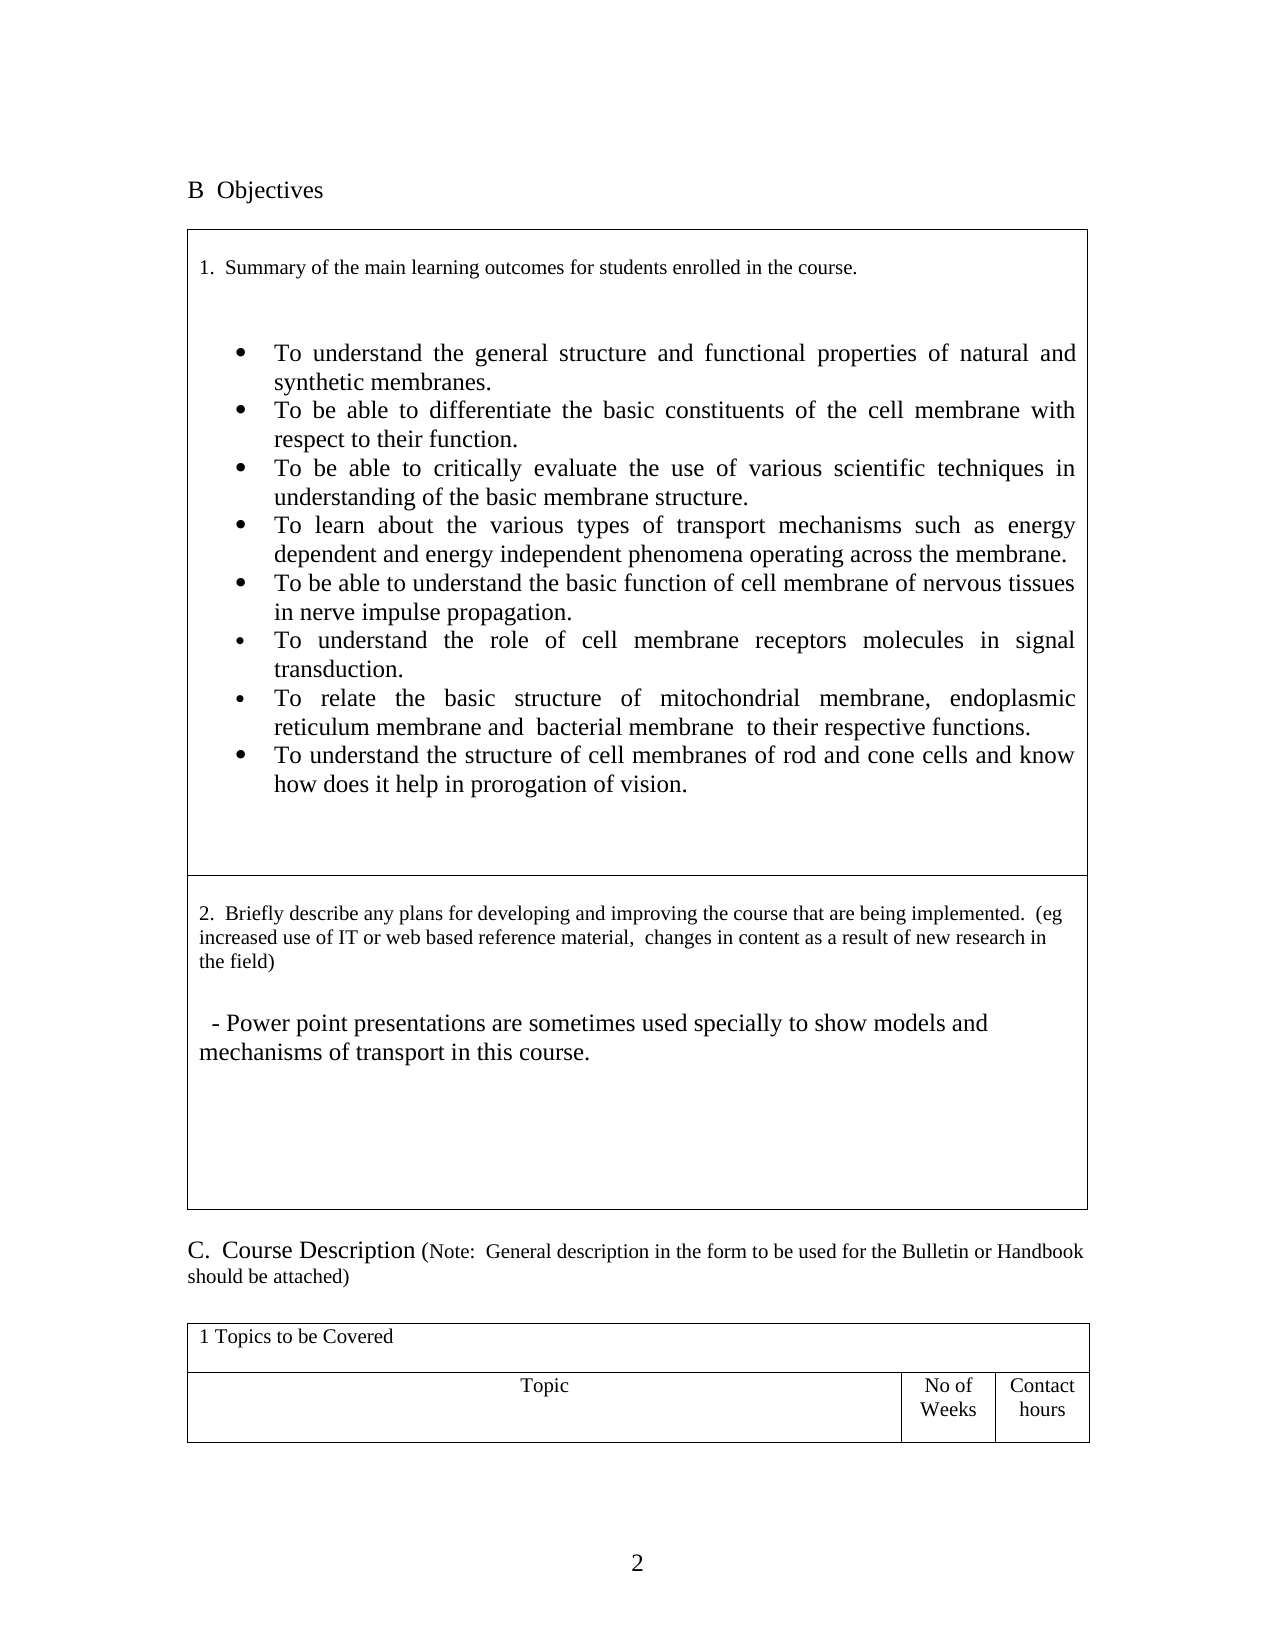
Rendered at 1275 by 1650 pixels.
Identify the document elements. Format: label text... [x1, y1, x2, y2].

subtitle B Objectives [187, 175, 1087, 204]
table_cell 2. Briefly describe any plans for developing and improving the course that are being implemented. (eg increased use of IT or web based reference material, changes in content as a result of new research in the field) - Power point presentations are sometimes used specially to show models and mechanisms of transport in this course. [188, 876, 1087, 1209]
subtitle C. Course Description (Note: General description in the form to be used for the Bulletin or Handbook should be attached) [187, 1235, 1087, 1288]
table_cell No of Weeks [902, 1373, 995, 1442]
table_cell Topic [188, 1373, 901, 1442]
table_cell Contact hours [996, 1373, 1089, 1442]
table_header 1. Summary of the main learning outcomes for students enrolled in the course. To understand the general structure and functional properties of natural and synthetic membranes. To be able to differentiate the basic constituents of the cell membrane with respect to their function. To be able to critically evaluate the use of various scientific techniques in understanding of the basic membrane structure. To learn about the various types of transport mechanisms such as energy dependent and energy independent phenomena operating across the membrane. To be able to understand the basic function of cell membrane of nervous tissues in nerve impulse propagation. To understand the role of cell membrane receptors molecules in signal transduction. To relate the basic structure of mitochondrial membrane, endoplasmic reticulum membrane and bacterial membrane to their respective functions. To understand the structure of cell membranes of rod and cone cells and know how does it help in prorogation of vision. [188, 230, 1087, 875]
table_header 1 Topics to be Covered [188, 1324, 1089, 1372]
